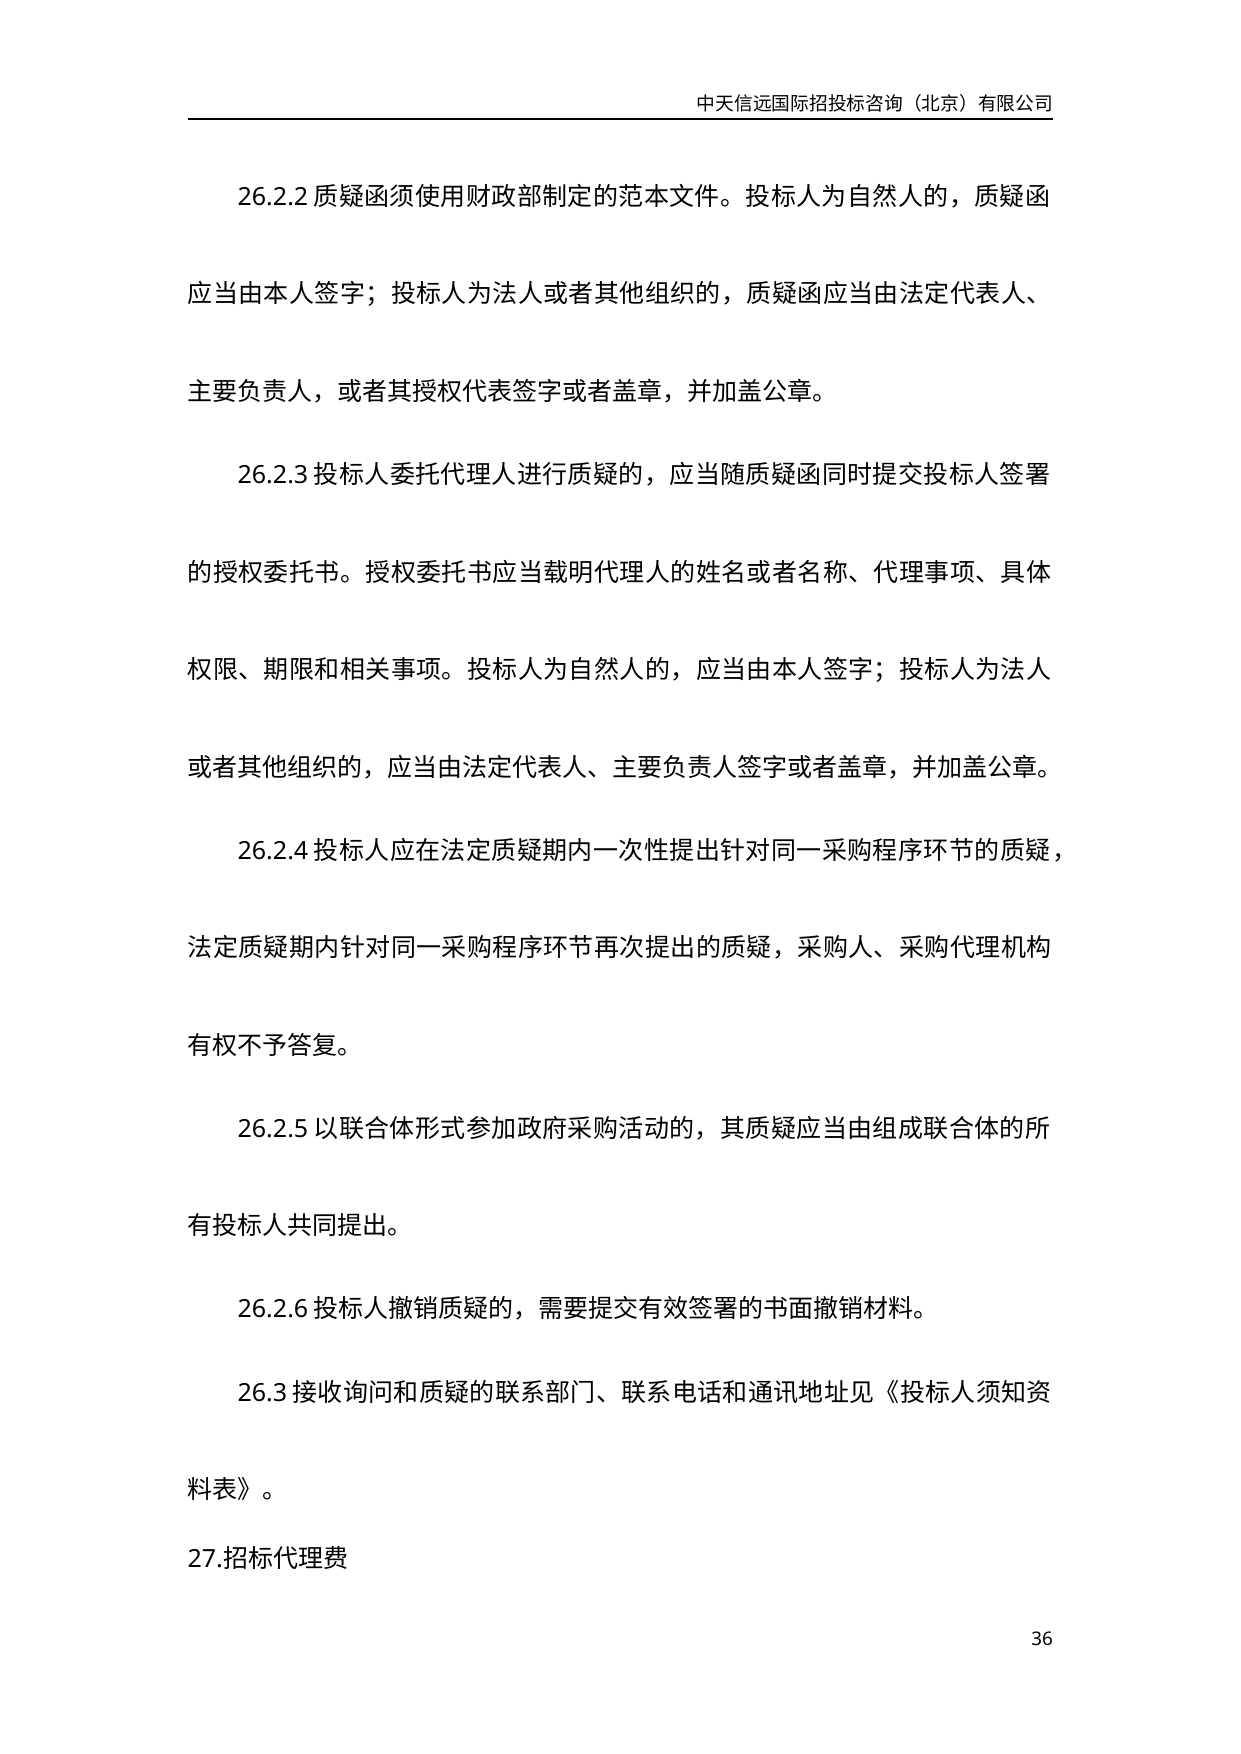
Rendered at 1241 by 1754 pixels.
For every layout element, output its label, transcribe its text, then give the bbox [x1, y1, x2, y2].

text 26.2.3投标人委托代理人进行质疑的，应当随质疑函同时提交投标人签署的授权委托书。授权委托书应当载明代理人的姓名或者名称、代理事项、具体权限、期限和相关事项。投标人为自然人的，应当由本人签字；投标人为法人或者其他组织的，应当由法定代表人、主要负责人签字或者盖章，并加盖公章。 [187, 440, 1053, 798]
text 27.招标代理费 [187, 1538, 1053, 1574]
text 26.2.6投标人撤销质疑的，需要提交有效签署的书面撤销材料。 [187, 1274, 1053, 1339]
text 26.2.4投标人应在法定质疑期内一次性提出针对同一采购程序环节的质疑，法定质疑期内针对同一采购程序环节再次提出的质疑，采购人、采购代理机构有权不予答复。 [187, 816, 1053, 1076]
text 26.2.5以联合体形式参加政府采购活动的，其质疑应当由组成联合体的所有投标人共同提出。 [187, 1094, 1053, 1256]
text 26.3接收询问和质疑的联系部门、联系电话和通讯地址见《投标人须知资料表》。 [187, 1358, 1053, 1520]
text 26.2.2质疑函须使用财政部制定的范本文件。投标人为自然人的，质疑函应当由本人签字；投标人为法人或者其他组织的，质疑函应当由法定代表人、主要负责人，或者其授权代表签字或者盖章，并加盖公章。 [187, 162, 1053, 422]
